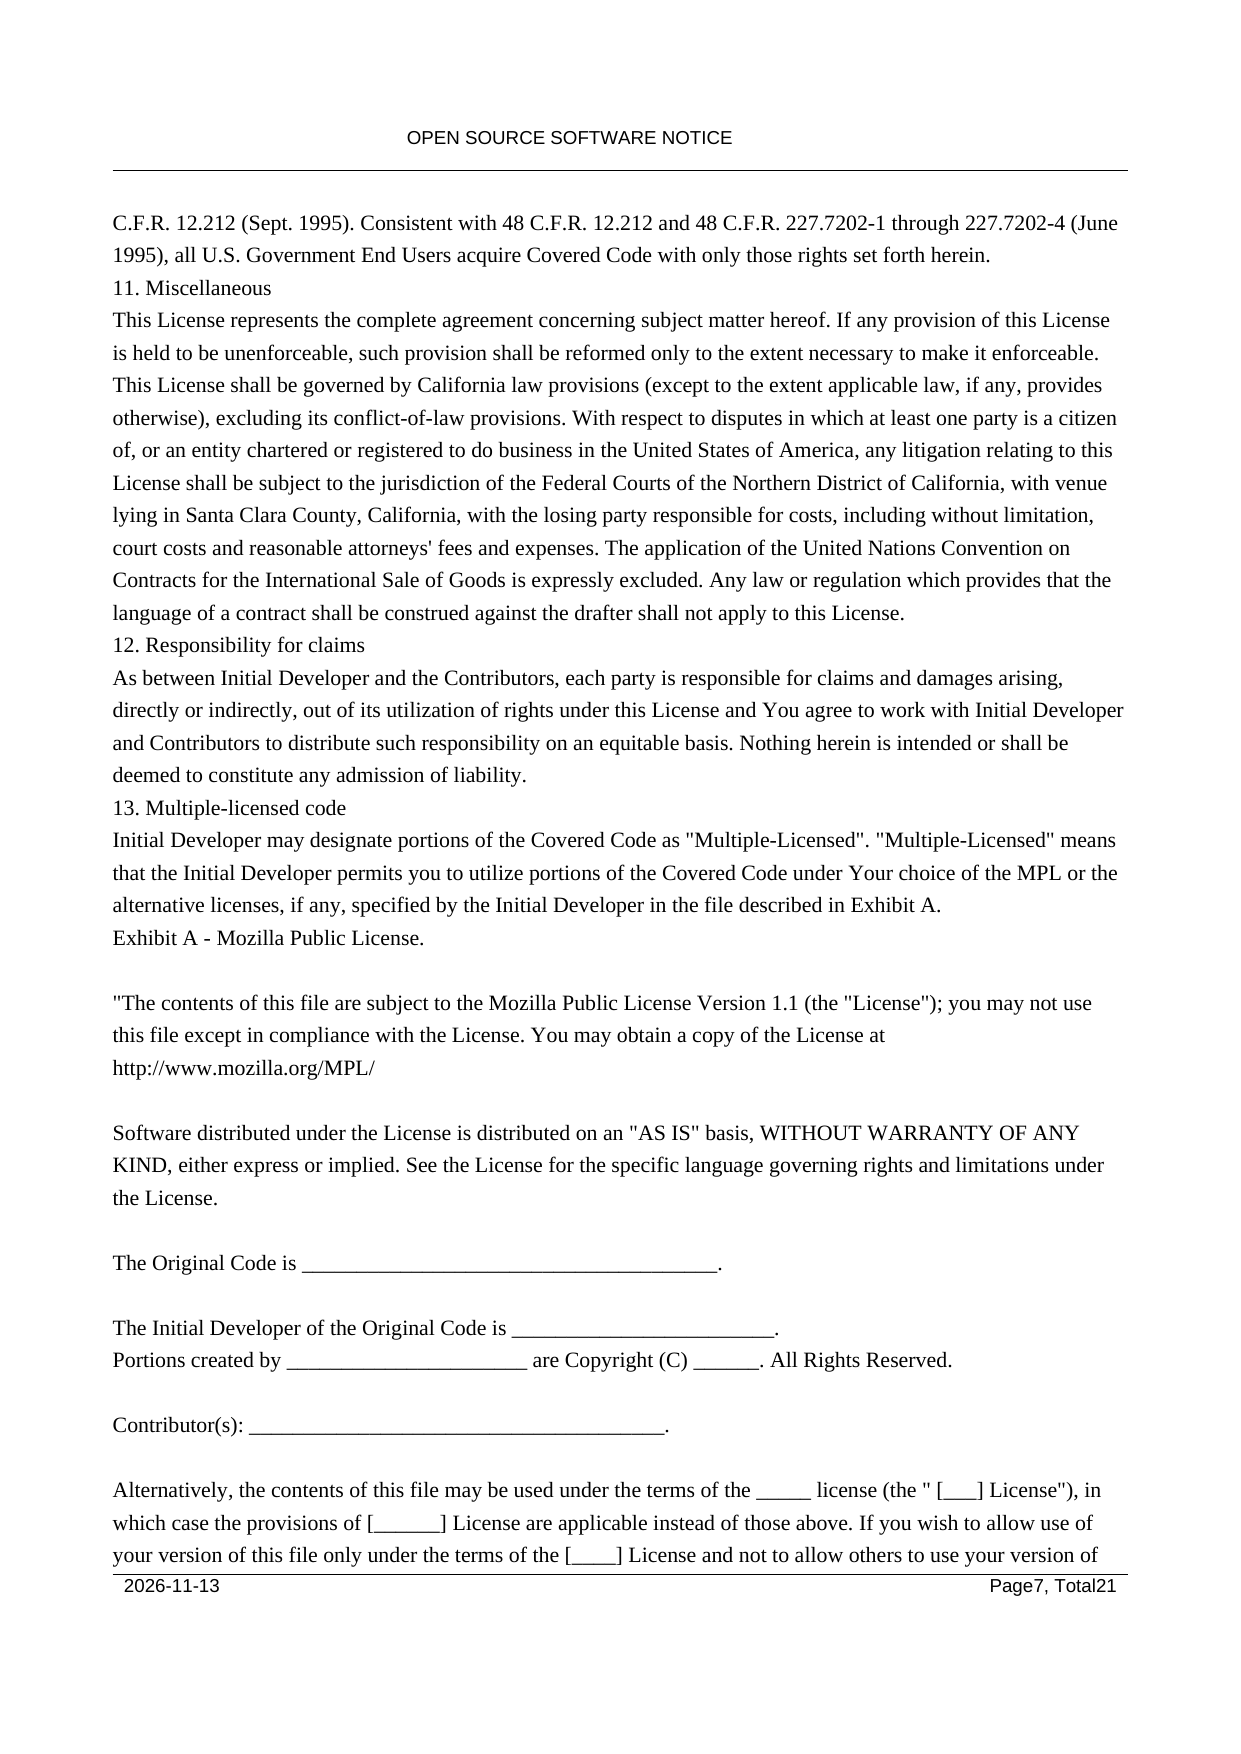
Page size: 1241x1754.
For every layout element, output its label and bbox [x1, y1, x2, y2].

text [112, 206, 1128, 1571]
